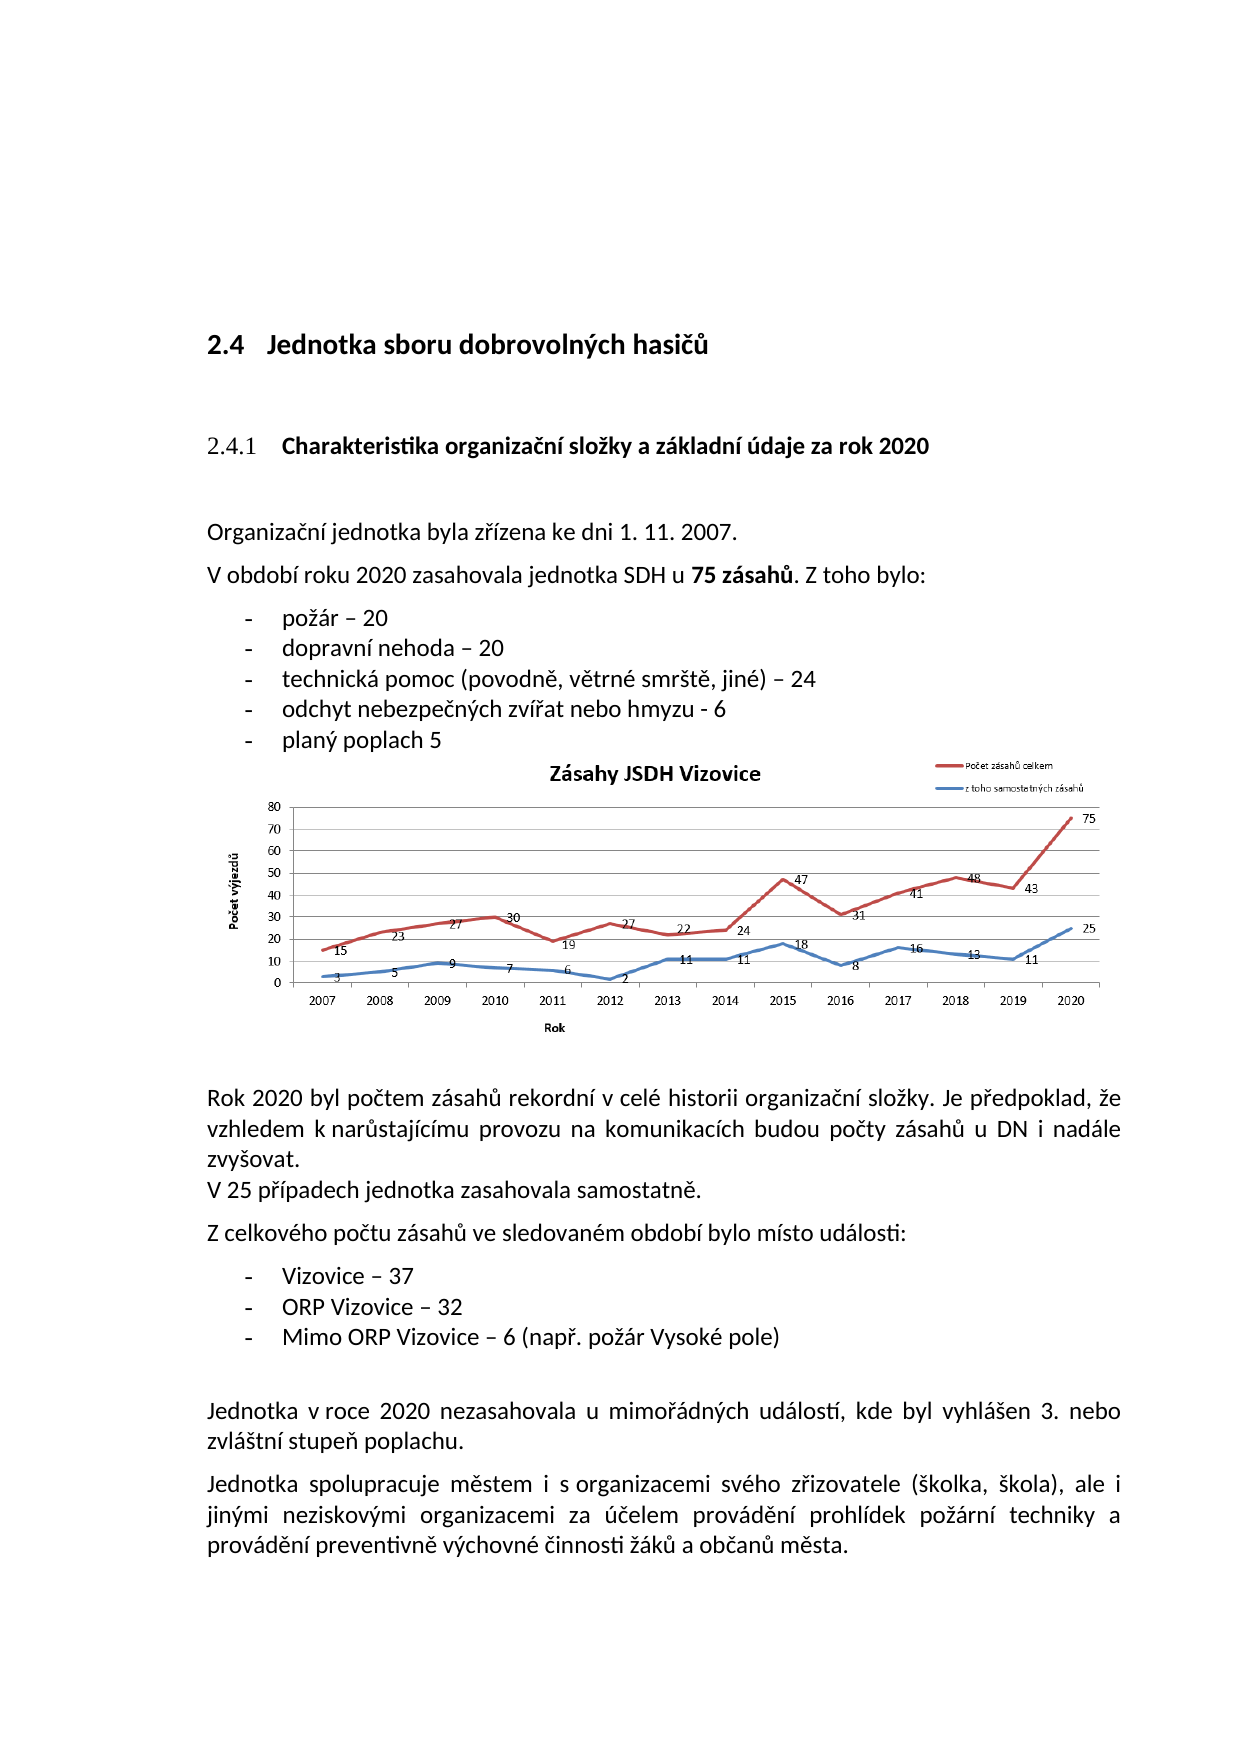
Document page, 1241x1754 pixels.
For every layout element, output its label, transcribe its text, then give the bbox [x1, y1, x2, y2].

subtitle Charakteristika organizační složky a základní údaje za rok 2020 [207, 430, 1122, 461]
subtitle Jednotka sboru dobrovolných hasičů [207, 326, 1122, 362]
list dopravní nehoda – 20 [244, 633, 1122, 663]
list ORP Vizovice – 32 [244, 1291, 1122, 1321]
text V období roku 2020 zasahovala jednotka SDH u 75 zásahů. Z toho bylo: [207, 559, 1122, 589]
list požár – 20 [244, 602, 1122, 633]
text Organizační jednotka byla zřízena ke dni 1. 11. 2007. [207, 516, 1122, 547]
text Z celkového počtu zásahů ve sledovaném období bylo místo události: [207, 1217, 1122, 1248]
list Mimo ORP Vizovice – 6 (např. požár Vysoké pole) [244, 1321, 1122, 1352]
list odchyt nebezpečných zvířat nebo hmyzu - 6 [244, 694, 1122, 724]
list Vizovice – 37 [244, 1260, 1122, 1291]
list planý poplach 5 [244, 724, 1122, 755]
text Rok 2020 byl počtem zásahů rekordní v celé historii organizační složky. Je předpoklad, že vzhledem k narůstajícímu provozu na komunikacích budou počty zásahů u DN i nadále zvyšovat. V 25 případech jednotka zasahovala samostatně. [207, 1083, 1122, 1205]
picture [223, 754, 1106, 1042]
text Jednotka spolupracuje městem i s organizacemi svého zřizovatele (školka, škola), ale i jinými neziskovými organizacemi za účelem provádění prohlídek požární techniky a provádění preventivně výchovné činnosti žáků a občanů města. [207, 1468, 1122, 1560]
text Jednotka v roce 2020 nezasahovala u mimořádných událostí, kde byl vyhlášen 3. nebo zvláštní stupeň poplachu. [207, 1395, 1122, 1456]
list technická pomoc (povodně, větrné smrště, jiné) – 24 [244, 663, 1122, 694]
